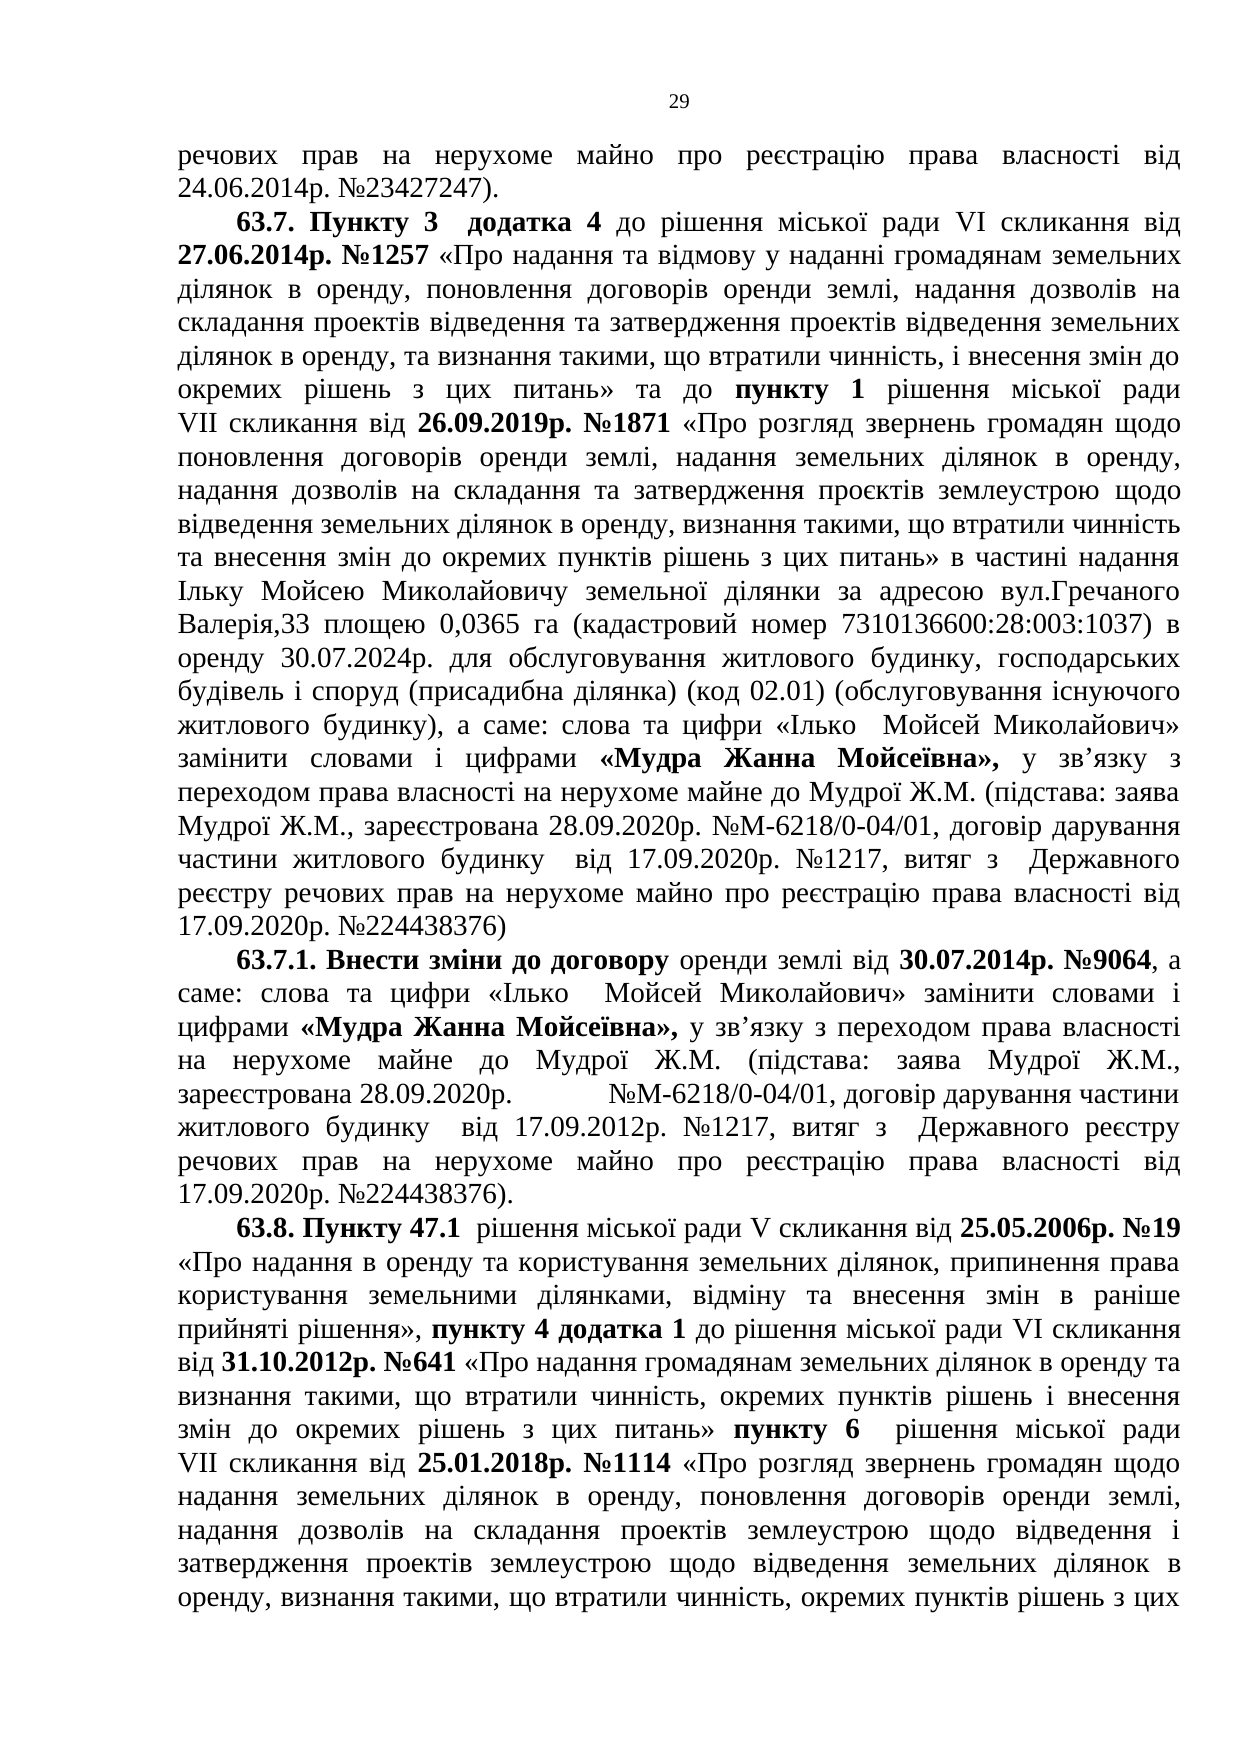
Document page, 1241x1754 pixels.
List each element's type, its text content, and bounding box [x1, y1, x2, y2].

text 63.7. Пункту 3 додатка 4 до рішення міської ради VI скликання від 27.06.2014р. №1257 «Про надання та відмову у наданні громадянам земельних ділянок в оренду, поновлення договорів оренди землі, надання дозволів на складання проектів відведення та затвердження проектів відведення земельних ділянок в оренду, та визнання такими, що втратили чинність, і внесення змін до окремих рішень з цих питань» та до пункту 1 рішення міської ради VIІ скликання від 26.09.2019р. №1871 «Про розгляд звернень громадян щодо поновлення договорів оренди землі, надання земельних ділянок в оренду, надання дозволів на складання та затвердження проєктів землеустрою щодо відведення земельних ділянок в оренду, визнання такими, що втратили чинність та внесення змін до окремих пунктів рішень з цих питань» в частині надання Ільку Мойсею Миколайовичу земельної ділянки за адресою вул.Гречаного Валерія,33 площею 0,0365 га (кадастровий номер 7310136600:28:003:1037) в оренду 30.07.2024р. для обслуговування житлового будинку, господарських будівель і споруд (присадибна ділянка) (код 02.01) (обслуговування існуючого житлового будинку), а саме: слова та цифри «Ілько Мойсей Миколайович» замінити словами і цифрами «Мудра Жанна Мойсеївна», у зв’язку з переходом права власності на нерухоме майне до Мудрої Ж.М. (підстава: заява Мудрої Ж.М., зареєстрована 28.09.2020р. №М-6218/0-04/01, договір дарування частини житлового будинку від 17.09.2020р. №1217, витяг з Державного реєстру речових прав на нерухоме майно про реєстрацію права власності від 17.09.2020р. №224438376) [177, 204, 1181, 942]
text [177, 1210, 1181, 1613]
text 63.7.1. Внести зміни до договору оренди землі від 30.07.2014р. №9064, а саме: слова та цифри «Ілько Мойсей Миколайович» замінити словами і цифрами «Мудра Жанна Мойсеївна», у зв’язку з переходом права власності на нерухоме майне до Мудрої Ж.М. (підстава: заява Мудрої Ж.М., зареєстрована 28.09.2020р. №М-6218/0-04/01, договір дарування частини житлового будинку від 17.09.2012р. №1217, витяг з Державного реєстру речових прав на нерухоме майно про реєстрацію права власності від 17.09.2020р. №224438376). [177, 942, 1181, 1210]
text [177, 137, 1181, 204]
